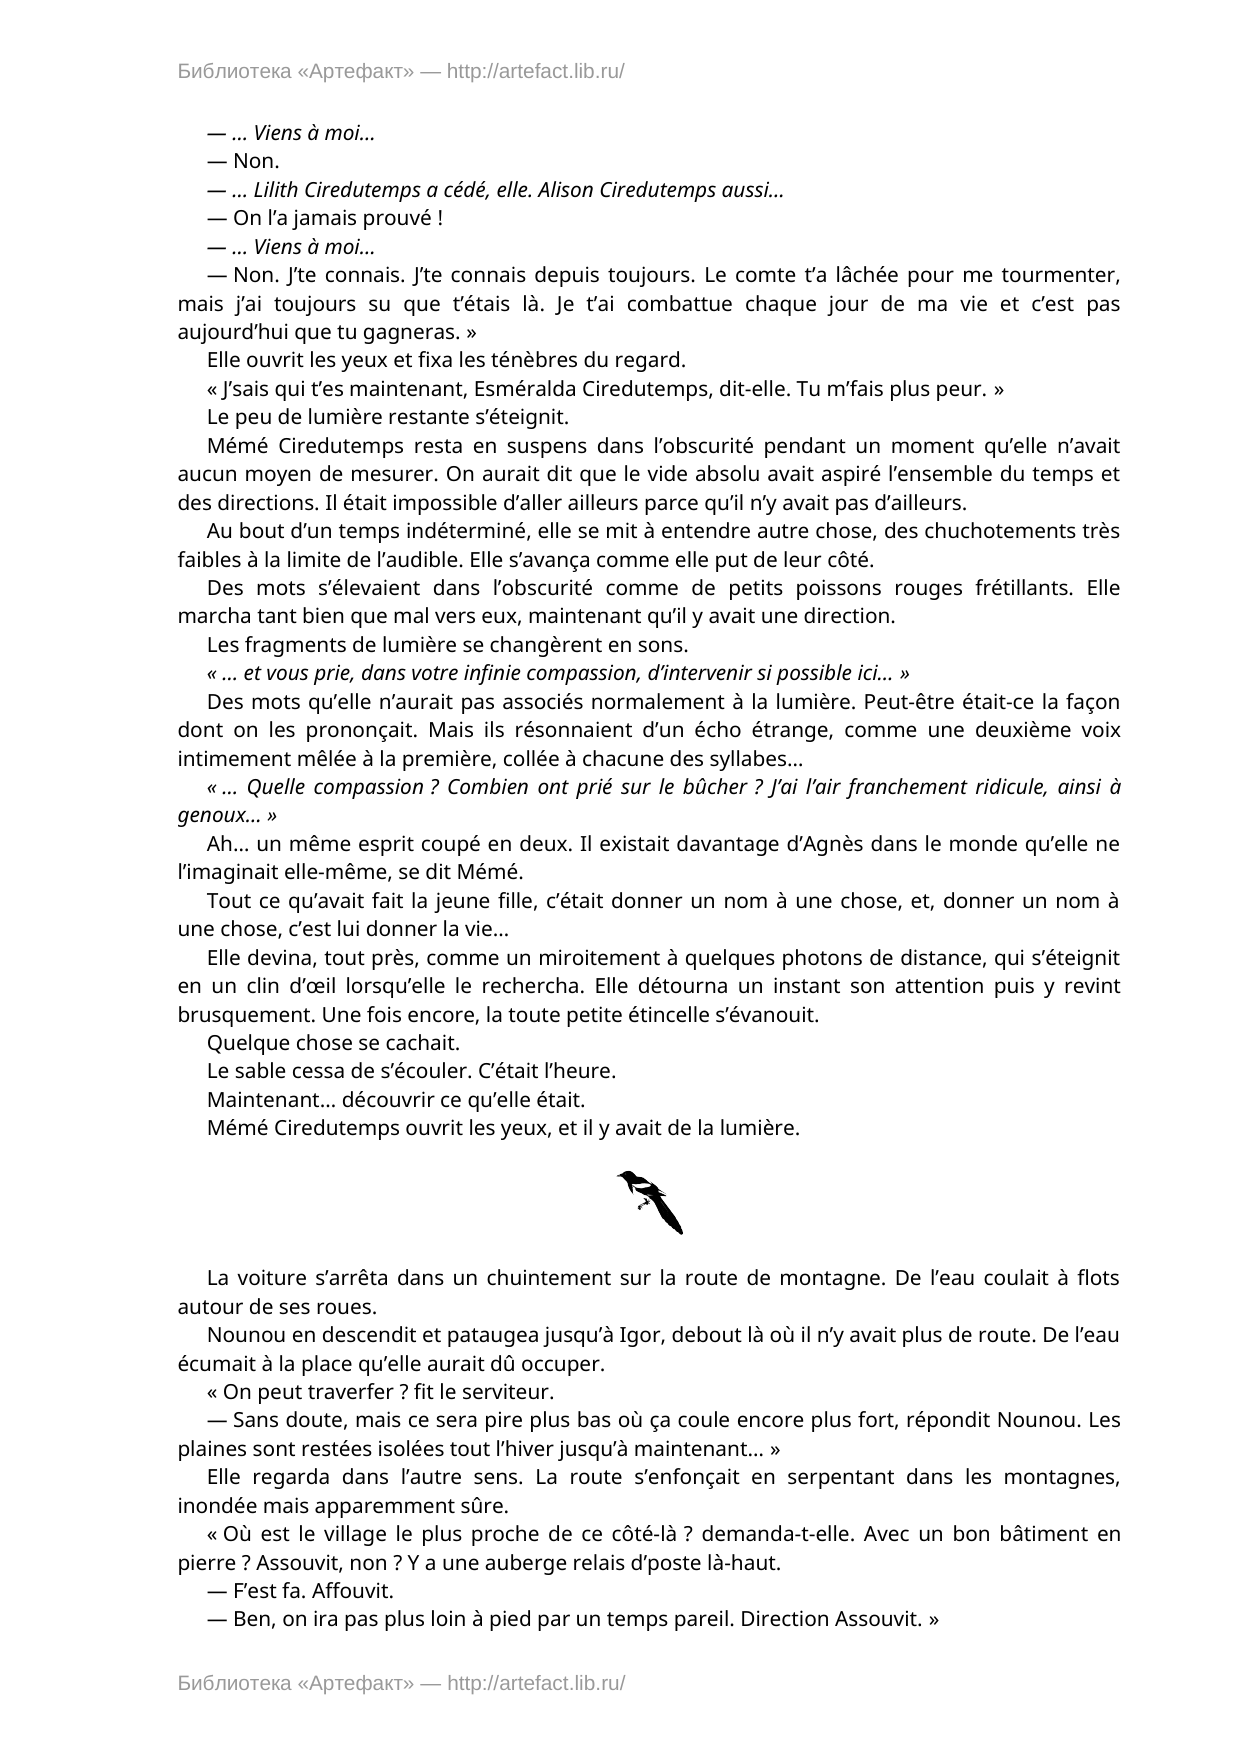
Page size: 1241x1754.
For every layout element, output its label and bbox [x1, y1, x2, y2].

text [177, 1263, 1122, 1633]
picture [616, 1170, 683, 1235]
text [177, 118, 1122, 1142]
